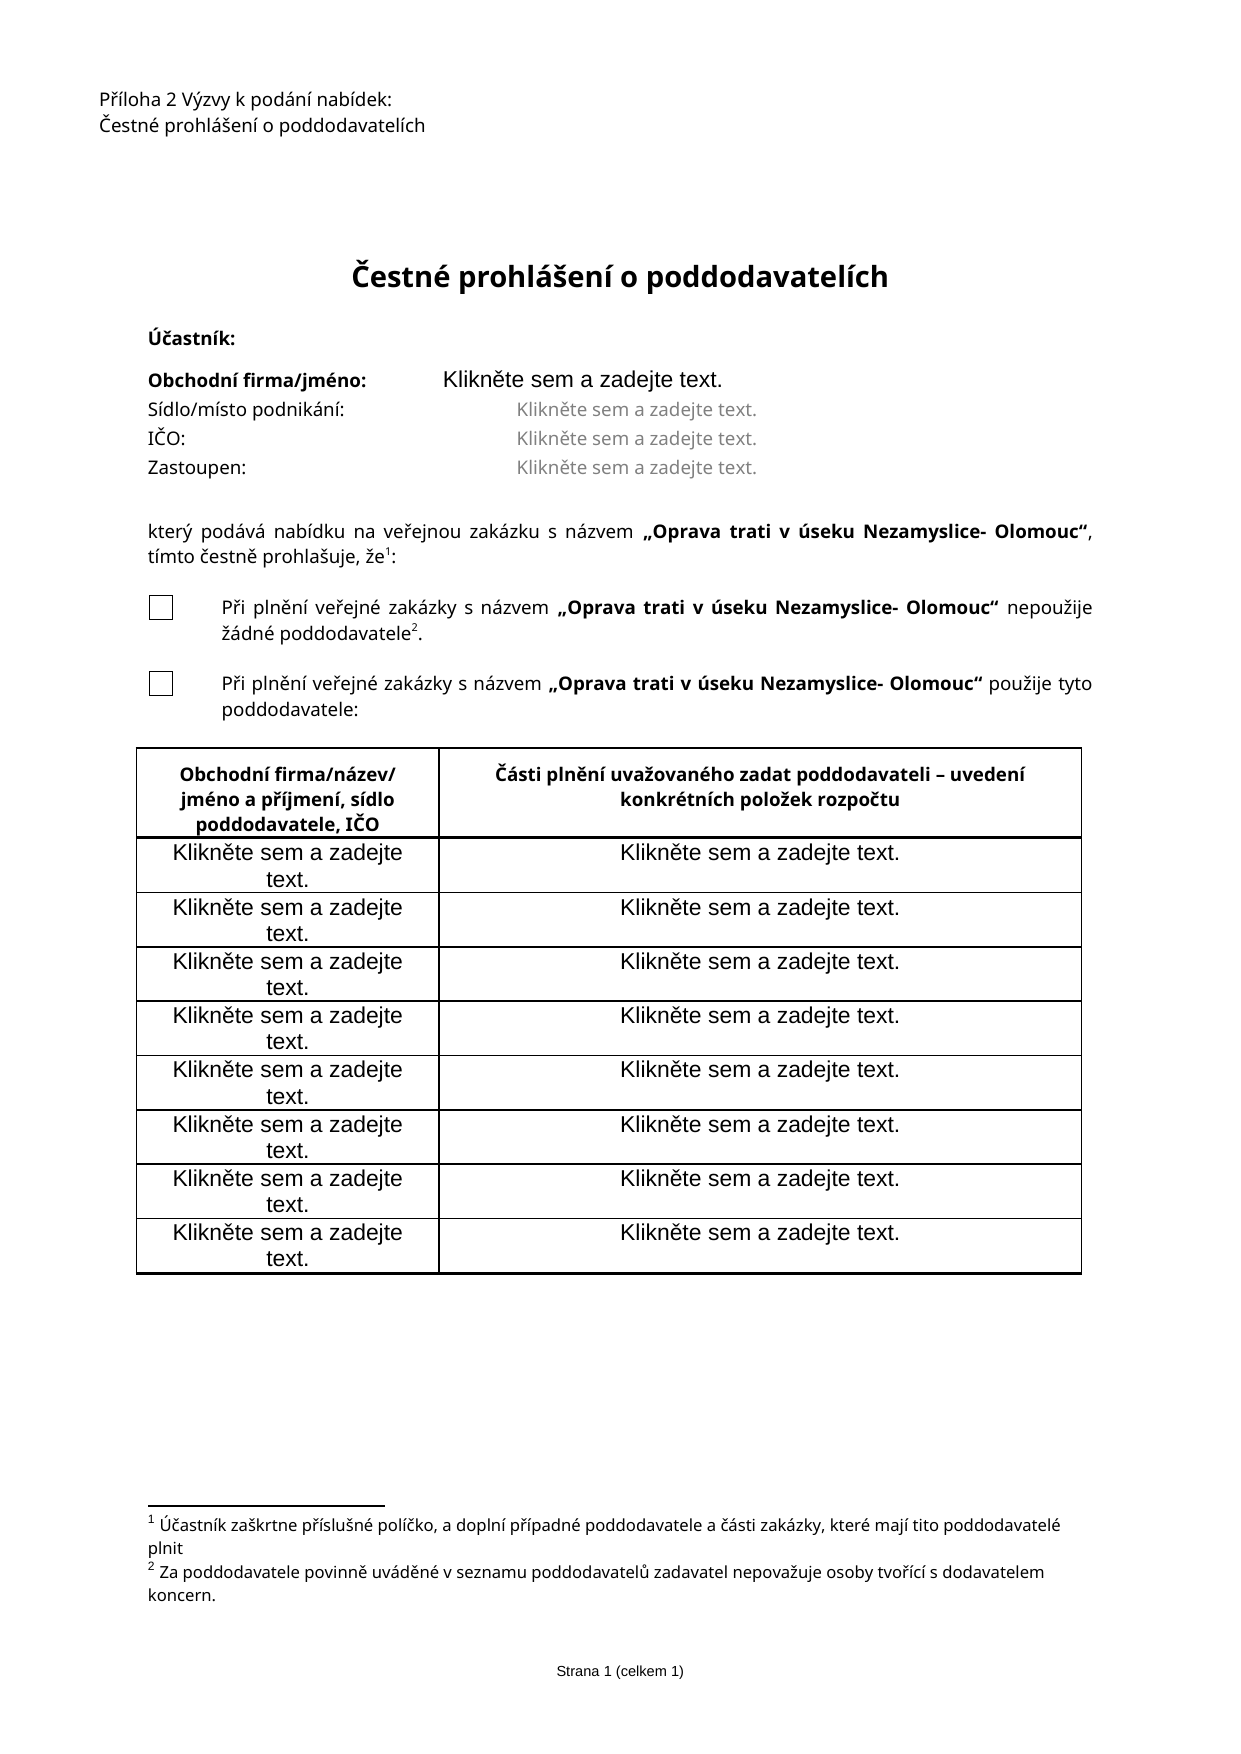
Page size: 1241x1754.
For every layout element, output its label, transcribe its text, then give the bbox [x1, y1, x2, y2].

table_header Obchodní firma/název/ jméno a příjmení, sídlo poddodavatele, IČO [137, 749, 438, 836]
text Při plnění veřejné zakázky s názvem „Oprava trati v úseku Nezamyslice- Olomouc“ použije tyto poddodavatele: [148, 670, 1093, 721]
table_header Části plnění uvažovaného zadat poddodavateli – uvedení konkrétních položek rozpočtu [440, 749, 1081, 836]
text Zastoupen: [148, 451, 1093, 480]
title Čestné prohlášení o poddodavatelích [148, 256, 1093, 296]
text Obchodní firma/jméno: [148, 364, 1093, 393]
text který podává nabídku na veřejnou zakázku s názvem „Oprava trati v úseku Nezamyslice- Olomouc“, tímto čestně prohlašuje, že: [148, 518, 1093, 569]
text Účastník: [148, 321, 1093, 352]
text Při plnění veřejné zakázky s názvem „Oprava trati v úseku Nezamyslice- Olomouc“ nepoužije žádné poddodavatele. [148, 594, 1093, 645]
text IČO: [148, 422, 1093, 451]
text Sídlo/místo podnikání: [148, 393, 1093, 422]
